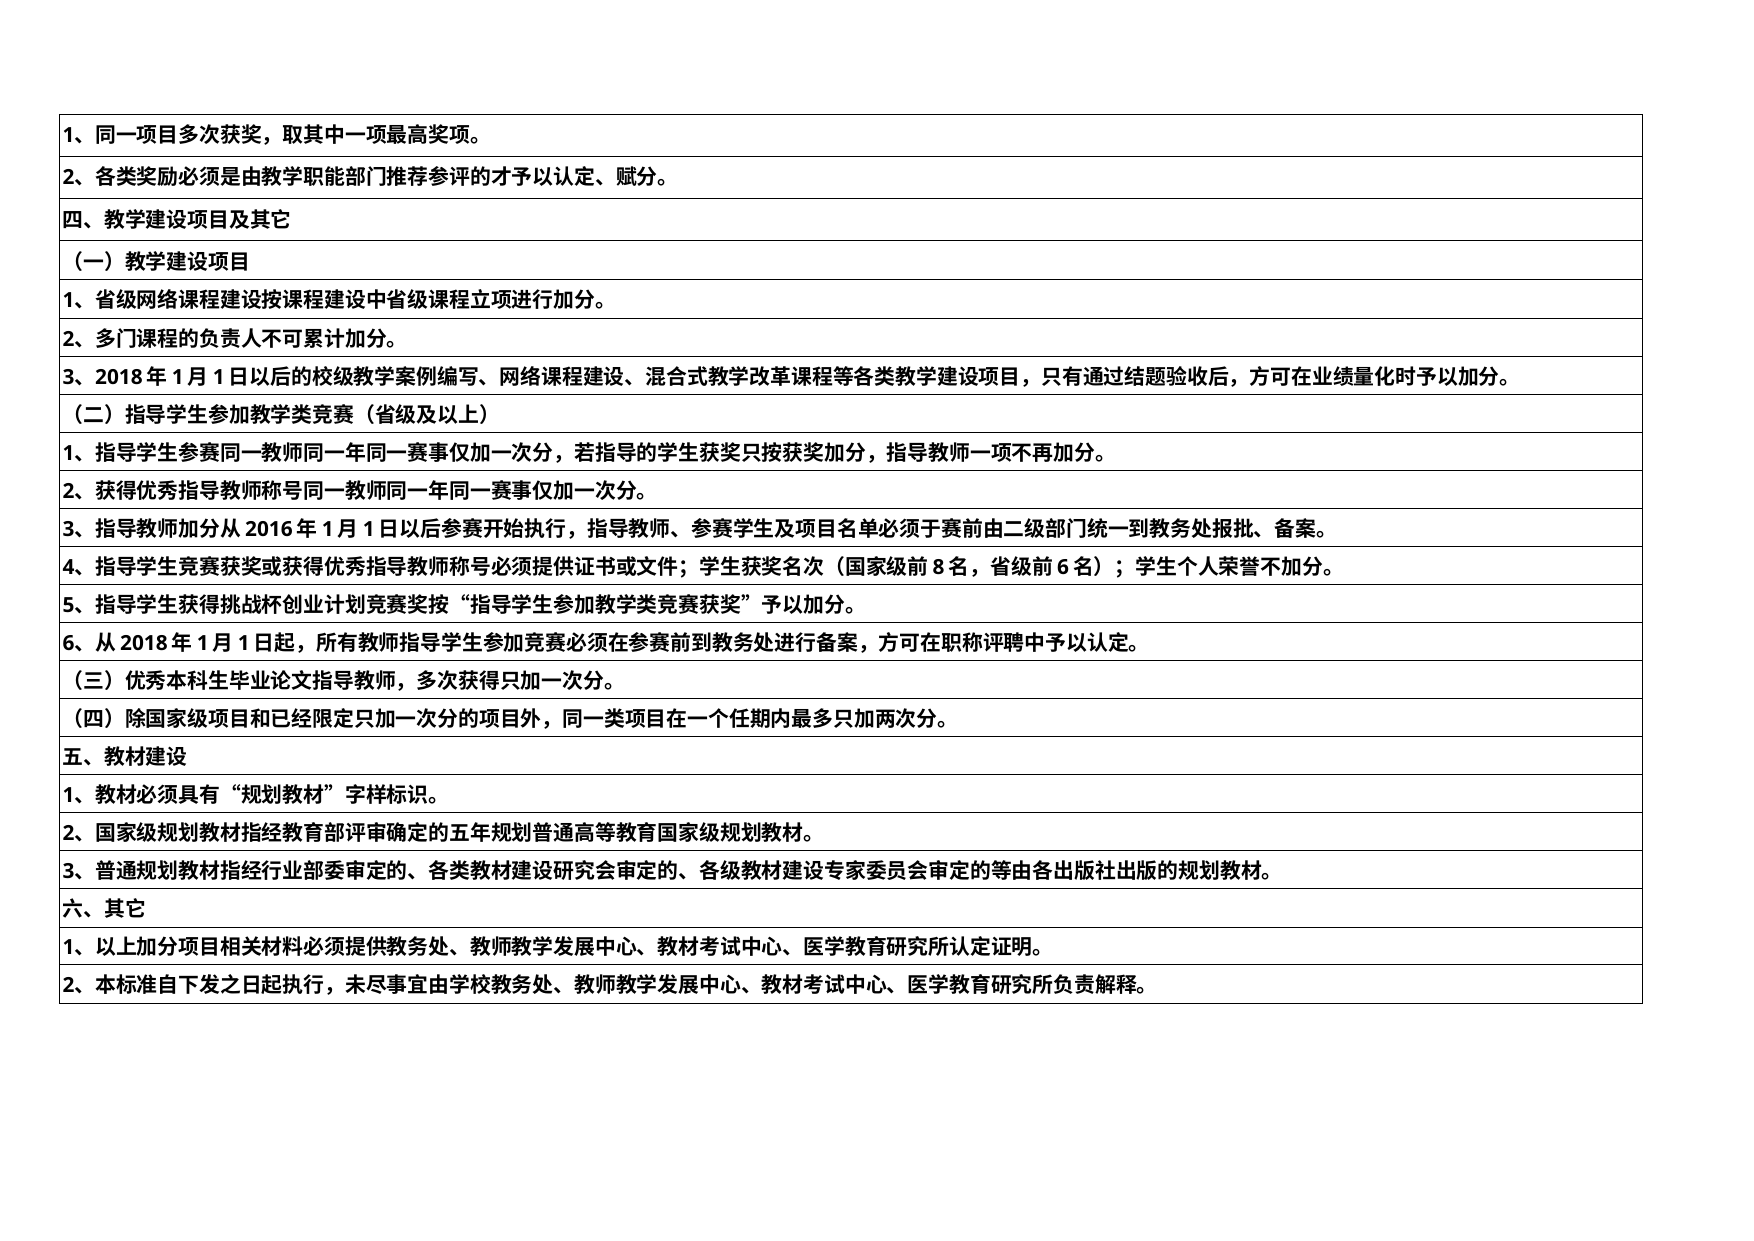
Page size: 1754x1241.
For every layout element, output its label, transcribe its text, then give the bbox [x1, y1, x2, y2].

table_cell 2、各类奖励必须是由教学职能部门推荐参评的才予以认定、赋分。 [60, 157, 1642, 198]
table_cell 6、从2018年1月1日起，所有教师指导学生参加竞赛必须在参赛前到教务处进行备案，方可在职称评聘中予以认定。 [60, 623, 1642, 660]
table_cell 1、教材必须具有“规划教材”字样标识。 [60, 775, 1642, 812]
table_cell 2、获得优秀指导教师称号同一教师同一年同一赛事仅加一次分。 [60, 471, 1642, 508]
table_cell （四）除国家级项目和已经限定只加一次分的项目外，同一类项目在一个任期内最多只加两次分。 [60, 699, 1642, 736]
table_cell 四、教学建设项目及其它 [60, 199, 1642, 240]
table_cell （三）优秀本科生毕业论文指导教师，多次获得只加一次分。 [60, 661, 1642, 698]
table_cell 4、指导学生竞赛获奖或获得优秀指导教师称号必须提供证书或文件；学生获奖名次（国家级前8名，省级前6名）；学生个人荣誉不加分。 [60, 547, 1642, 584]
table_cell 2、多门课程的负责人不可累计加分。 [60, 319, 1642, 356]
table_cell 1、指导学生参赛同一教师同一年同一赛事仅加一次分，若指导的学生获奖只按获奖加分，指导教师一项不再加分。 [60, 433, 1642, 470]
table_cell 1、同一项目多次获奖，取其中一项最高奖项。 [60, 115, 1642, 156]
table_cell 3、2018年1月1日以后的校级教学案例编写、网络课程建设、混合式教学改革课程等各类教学建设项目，只有通过结题验收后，方可在业绩量化时予以加分。 [60, 357, 1642, 394]
table_cell 3、指导教师加分从2016年1月1日以后参赛开始执行，指导教师、参赛学生及项目名单必须于赛前由二级部门统一到教务处报批、备案。 [60, 509, 1642, 546]
table_cell （二）指导学生参加教学类竞赛（省级及以上） [60, 395, 1642, 432]
table_cell 六、其它 [60, 889, 1642, 926]
table_cell 2、国家级规划教材指经教育部评审确定的五年规划普通高等教育国家级规划教材。 [60, 813, 1642, 850]
table_cell 3、普通规划教材指经行业部委审定的、各类教材建设研究会审定的、各级教材建设专家委员会审定的等由各出版社出版的规划教材。 [60, 851, 1642, 888]
table_cell 1、以上加分项目相关材料必须提供教务处、教师教学发展中心、教材考试中心、医学教育研究所认定证明。 [60, 928, 1642, 964]
table_cell 2、本标准自下发之日起执行，未尽事宜由学校教务处、教师教学发展中心、教材考试中心、医学教育研究所负责解释。 [60, 965, 1642, 1002]
table_cell 1、省级网络课程建设按课程建设中省级课程立项进行加分。 [60, 280, 1642, 317]
table_cell 5、指导学生获得挑战杯创业计划竞赛奖按“指导学生参加教学类竞赛获奖”予以加分。 [60, 585, 1642, 622]
table_cell 五、教材建设 [60, 737, 1642, 774]
table_cell （一）教学建设项目 [60, 241, 1642, 279]
